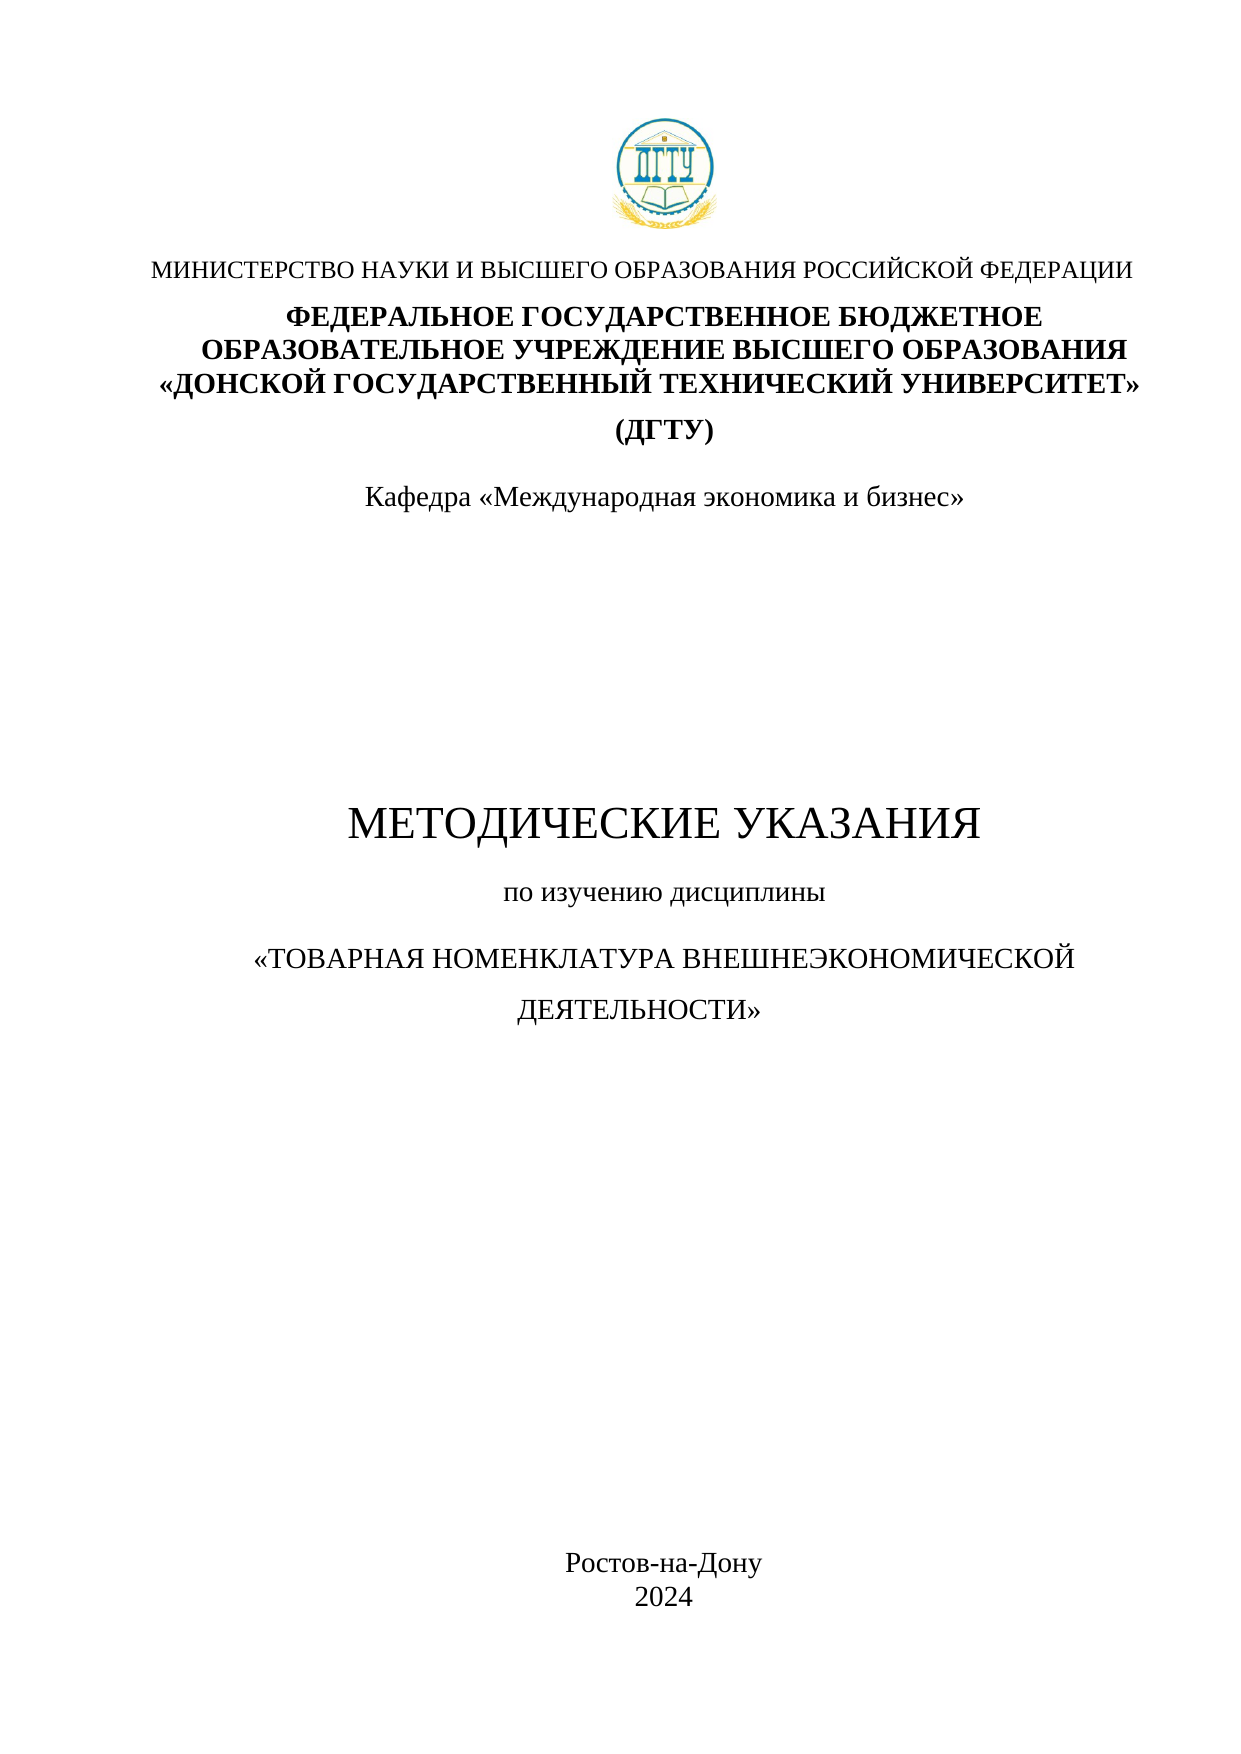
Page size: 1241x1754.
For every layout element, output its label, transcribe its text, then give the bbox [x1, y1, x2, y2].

text Ростов-на-Дону [177, 1545, 1150, 1579]
text (ДГТУ) [177, 412, 1152, 446]
text «ТОВАРНАЯ НОМЕНКЛАТУРА ВНЕШНЕЭКОНОМИЧЕСКОЙ ДЕЯТЕЛЬНОСТИ» [177, 941, 1152, 1025]
text МЕТОДИЧЕСКИЕ УКАЗАНИЯ [177, 795, 1152, 848]
text по изучению дисциплины [177, 874, 1152, 908]
text Кафедра «Международная экономика и бизнес» [177, 479, 1152, 513]
text 2024 [177, 1579, 1150, 1612]
text ФЕДЕРАЛЬНОЕ ГОСУДАРСТВЕННОЕ БЮДЖЕТНОЕ ОБРАЗОВАТЕЛЬНОЕ УЧРЕЖДЕНИЕ ВЫСШЕГО ОБРАЗОВАНИЯ [177, 299, 1152, 366]
text МИНИСТЕРСТВО НАУКИ И ВЫСШЕГО ОБРАЗОВАНИЯ РОССИЙСКОЙ ФЕДЕРАЦИИ [133, 245, 1152, 286]
picture [612, 118, 717, 229]
text «ДОНСКОЙ ГОСУДАРСТВЕННЫЙ ТЕХНИЧЕСКИЙ УНИВЕРСИТЕТ» [148, 366, 1152, 399]
